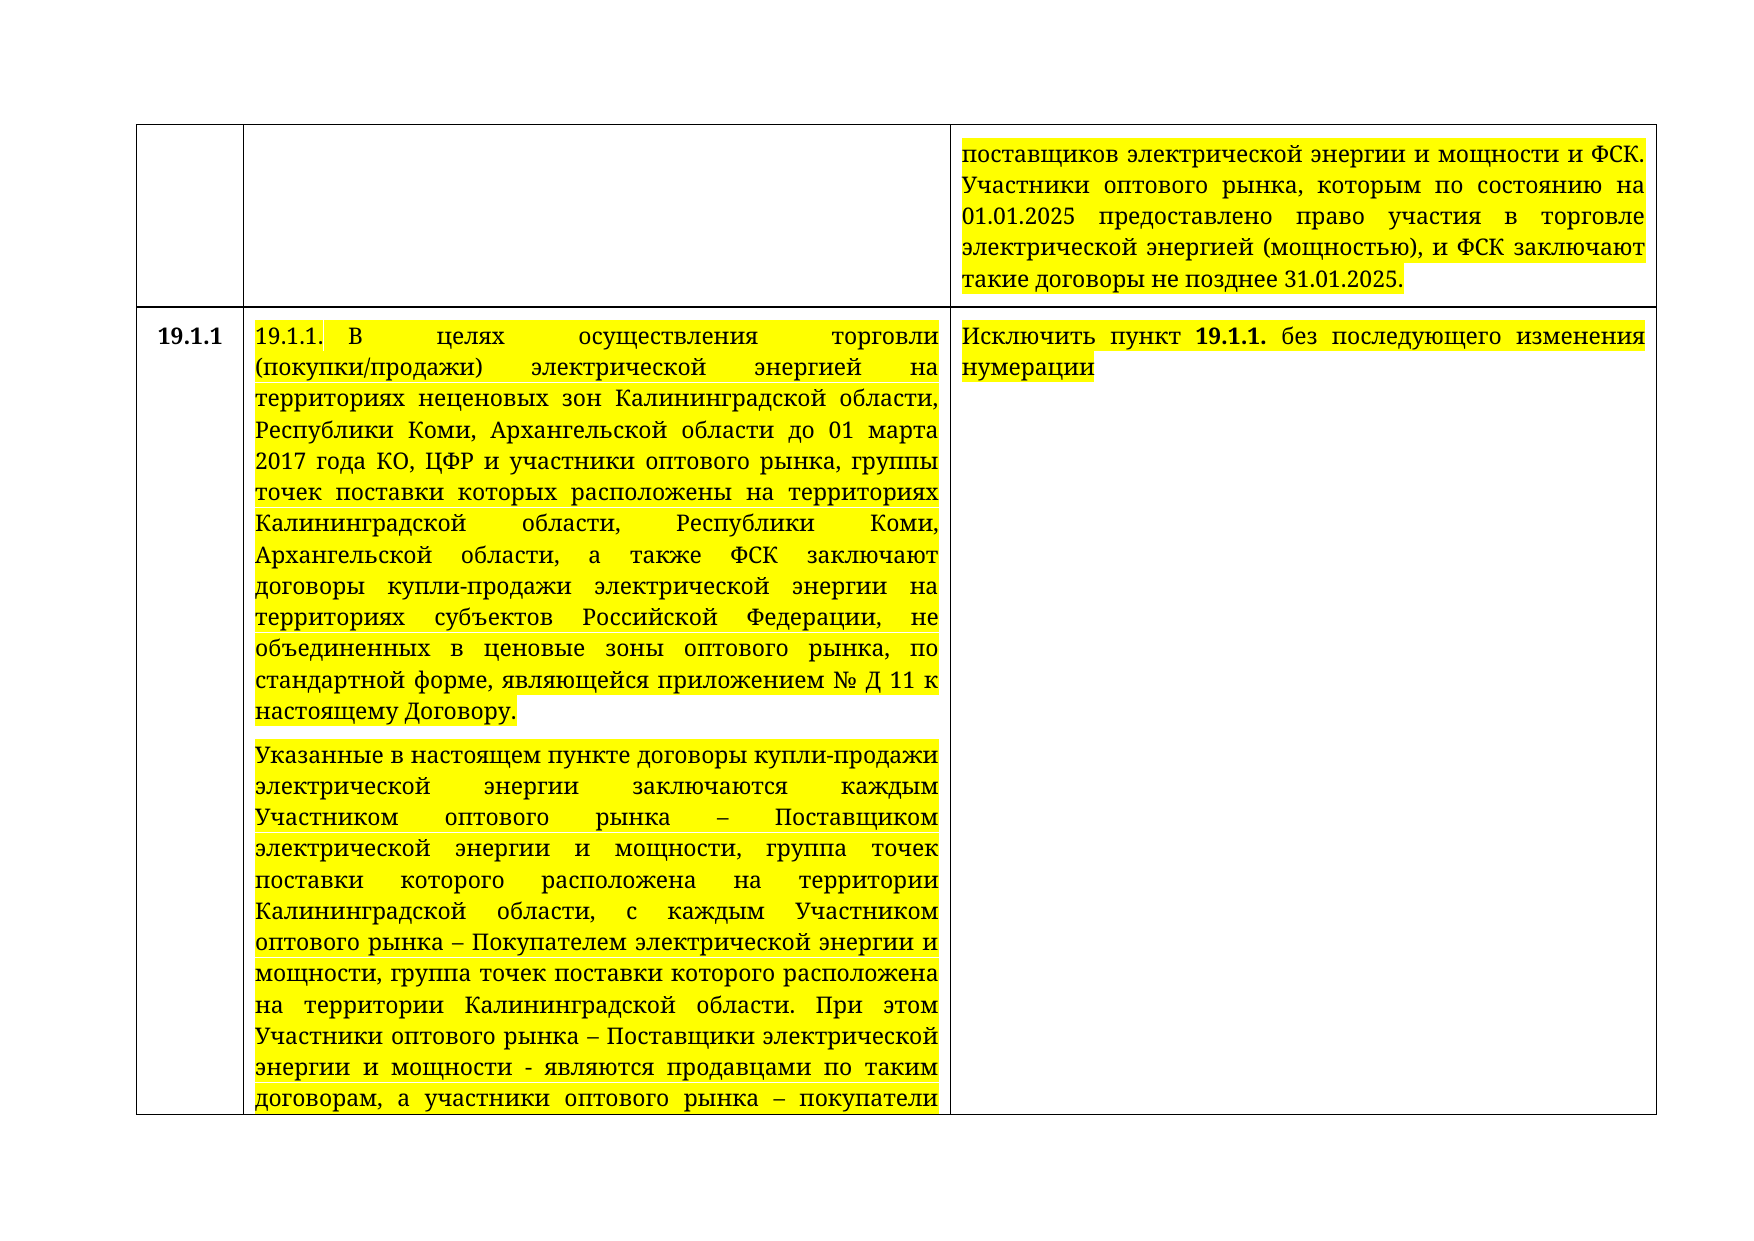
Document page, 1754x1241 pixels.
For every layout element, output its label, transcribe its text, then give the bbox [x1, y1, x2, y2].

table_cell [137, 125, 243, 306]
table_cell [951, 125, 1656, 306]
table_cell 19.1.1 [137, 308, 243, 1114]
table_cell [951, 308, 1656, 1114]
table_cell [244, 125, 950, 306]
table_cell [244, 308, 950, 1114]
